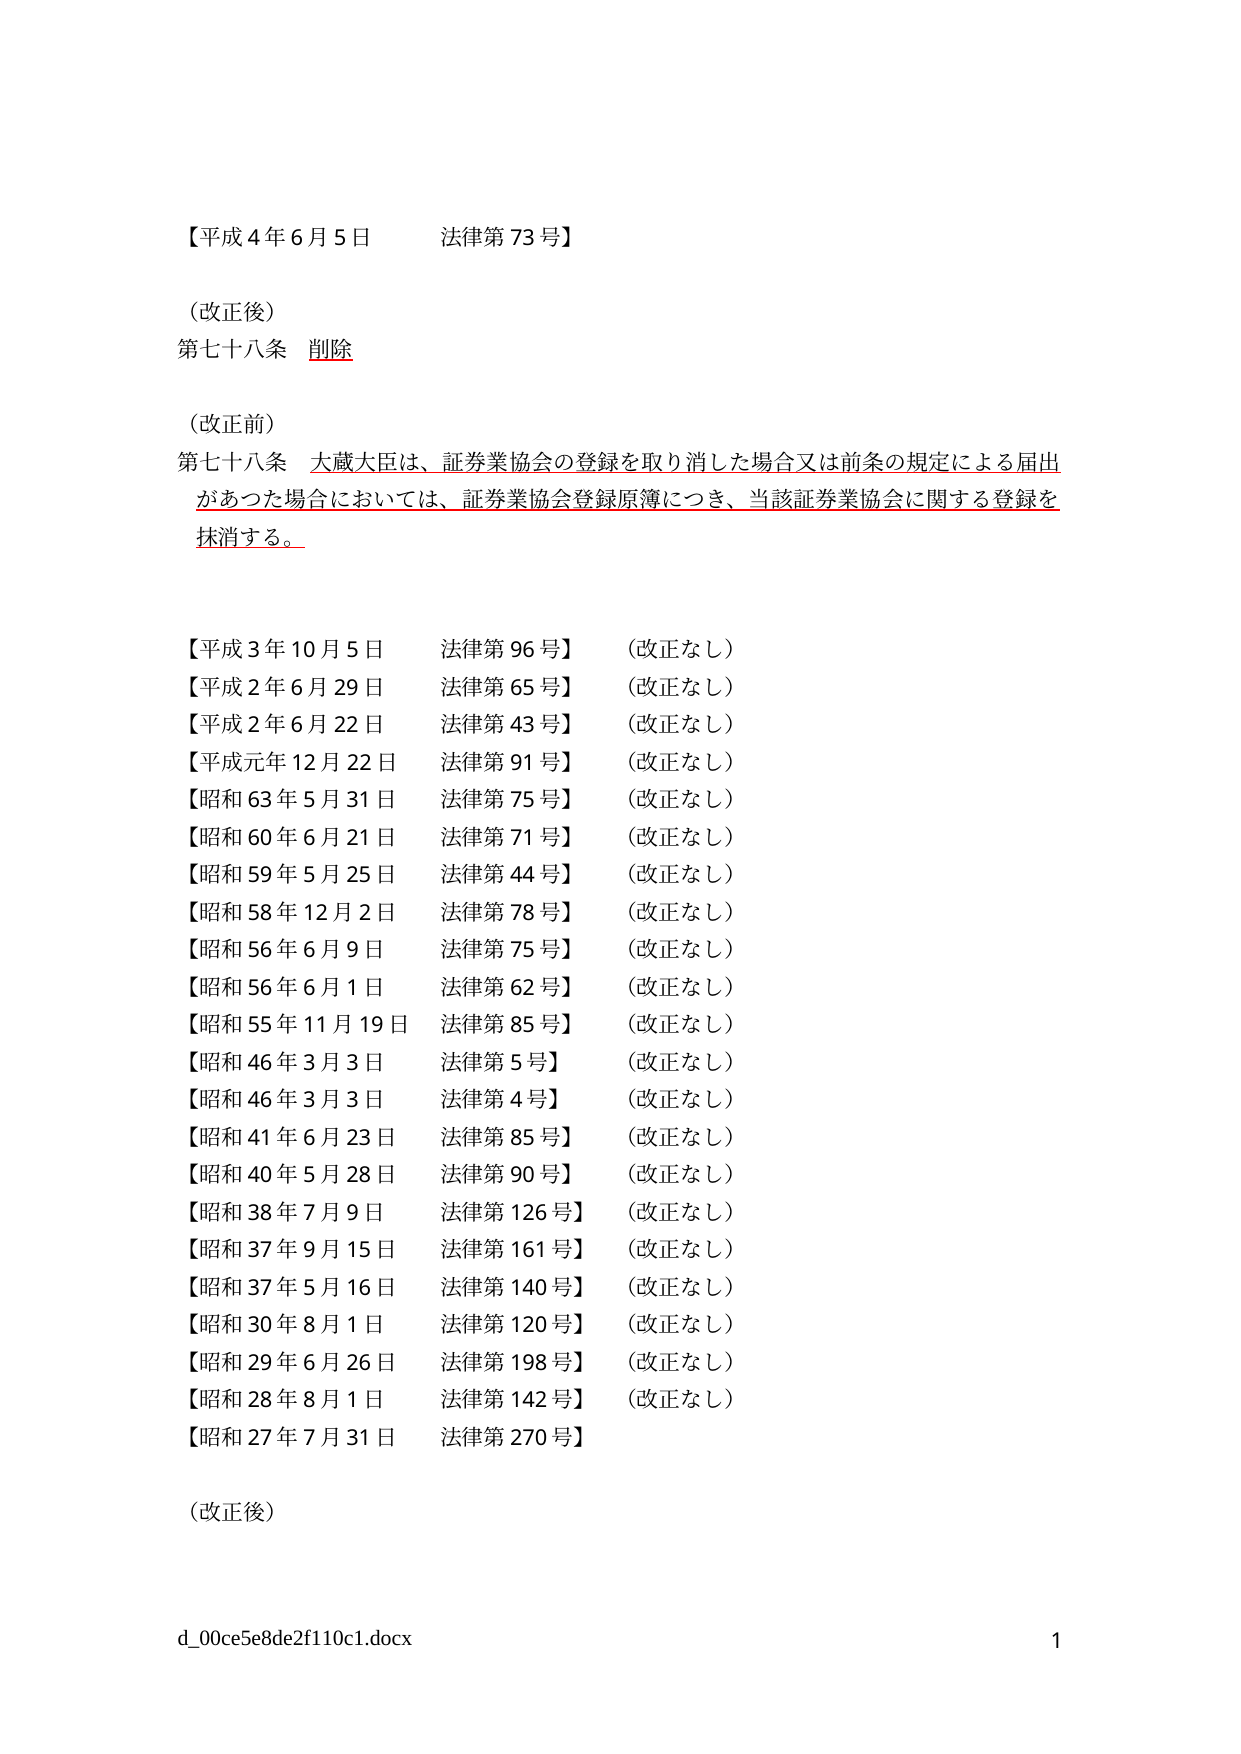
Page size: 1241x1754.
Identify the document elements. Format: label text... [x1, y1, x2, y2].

text 【昭和30年8月1日 法律第120号】 （改正なし） [177, 1304, 1063, 1342]
text 【昭和29年6月26日 法律第198号】 （改正なし） [177, 1342, 1063, 1379]
text （改正後） [177, 292, 1063, 329]
text 【昭和40年5月28日 法律第90号】 （改正なし） [177, 1154, 1063, 1192]
text 第七十八条 大蔵大臣は、証券業協会の登録を取り消した場合又は前条の規定による届出があつた場合においては、証券業協会登録原簿につき、当該証券業協会に関する登録を抹消する。 [177, 442, 1063, 554]
text 【昭和46年3月3日 法律第5号】 （改正なし） [177, 1042, 1063, 1079]
text 【平成4年6月5日 法律第73号】 [177, 217, 1063, 254]
text （改正前） [177, 404, 1063, 442]
text 【昭和37年9月15日 法律第161号】 （改正なし） [177, 1229, 1063, 1267]
text 【平成3年10月5日 法律第96号】 （改正なし） [177, 629, 1063, 667]
text 【平成2年6月29日 法律第65号】 （改正なし） [177, 667, 1063, 704]
text 【昭和56年6月9日 法律第75号】 （改正なし） [177, 929, 1063, 967]
text 【昭和58年12月2日 法律第78号】 （改正なし） [177, 892, 1063, 929]
text 【昭和46年3月3日 法律第4号】 （改正なし） [177, 1079, 1063, 1117]
text 【昭和41年6月23日 法律第85号】 （改正なし） [177, 1117, 1063, 1154]
text 【昭和27年7月31日 法律第270号】 [177, 1417, 1063, 1454]
text （改正後） [177, 1492, 1063, 1529]
text 【昭和63年5月31日 法律第75号】 （改正なし） [177, 779, 1063, 817]
text 【平成元年12月22日 法律第91号】 （改正なし） [177, 742, 1063, 779]
text 【昭和56年6月1日 法律第62号】 （改正なし） [177, 967, 1063, 1004]
text 【昭和28年8月1日 法律第142号】 （改正なし） [177, 1379, 1063, 1417]
text 第七十八条 削除 [177, 329, 1063, 367]
text 【昭和60年6月21日 法律第71号】 （改正なし） [177, 817, 1063, 854]
text 【昭和55年11月19日 法律第85号】 （改正なし） [177, 1004, 1063, 1042]
text 【昭和59年5月25日 法律第44号】 （改正なし） [177, 854, 1063, 892]
text 【昭和38年7月9日 法律第126号】 （改正なし） [177, 1192, 1063, 1229]
text 【平成2年6月22日 法律第43号】 （改正なし） [177, 704, 1063, 742]
text 【昭和37年5月16日 法律第140号】 （改正なし） [177, 1267, 1063, 1304]
